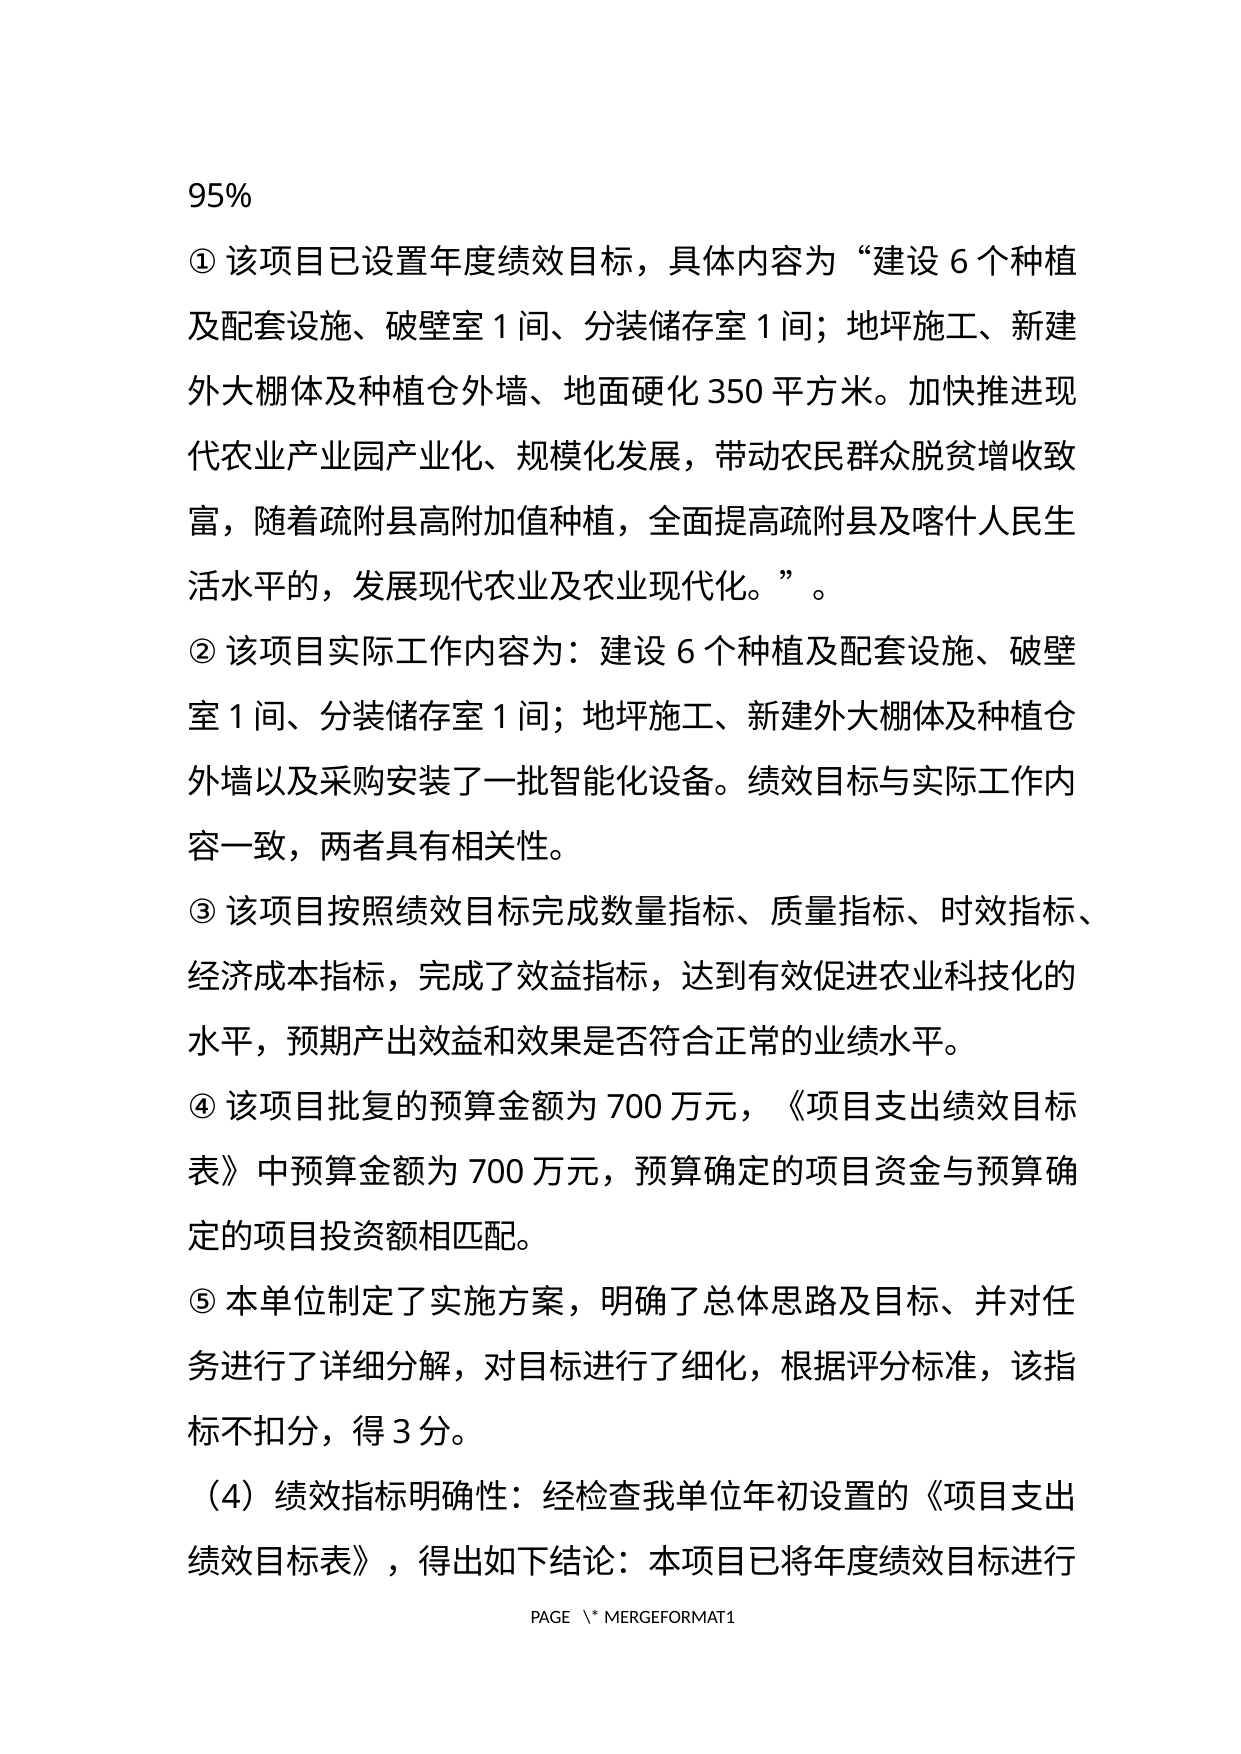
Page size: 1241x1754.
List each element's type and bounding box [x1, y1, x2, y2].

text [187, 162, 1078, 1592]
